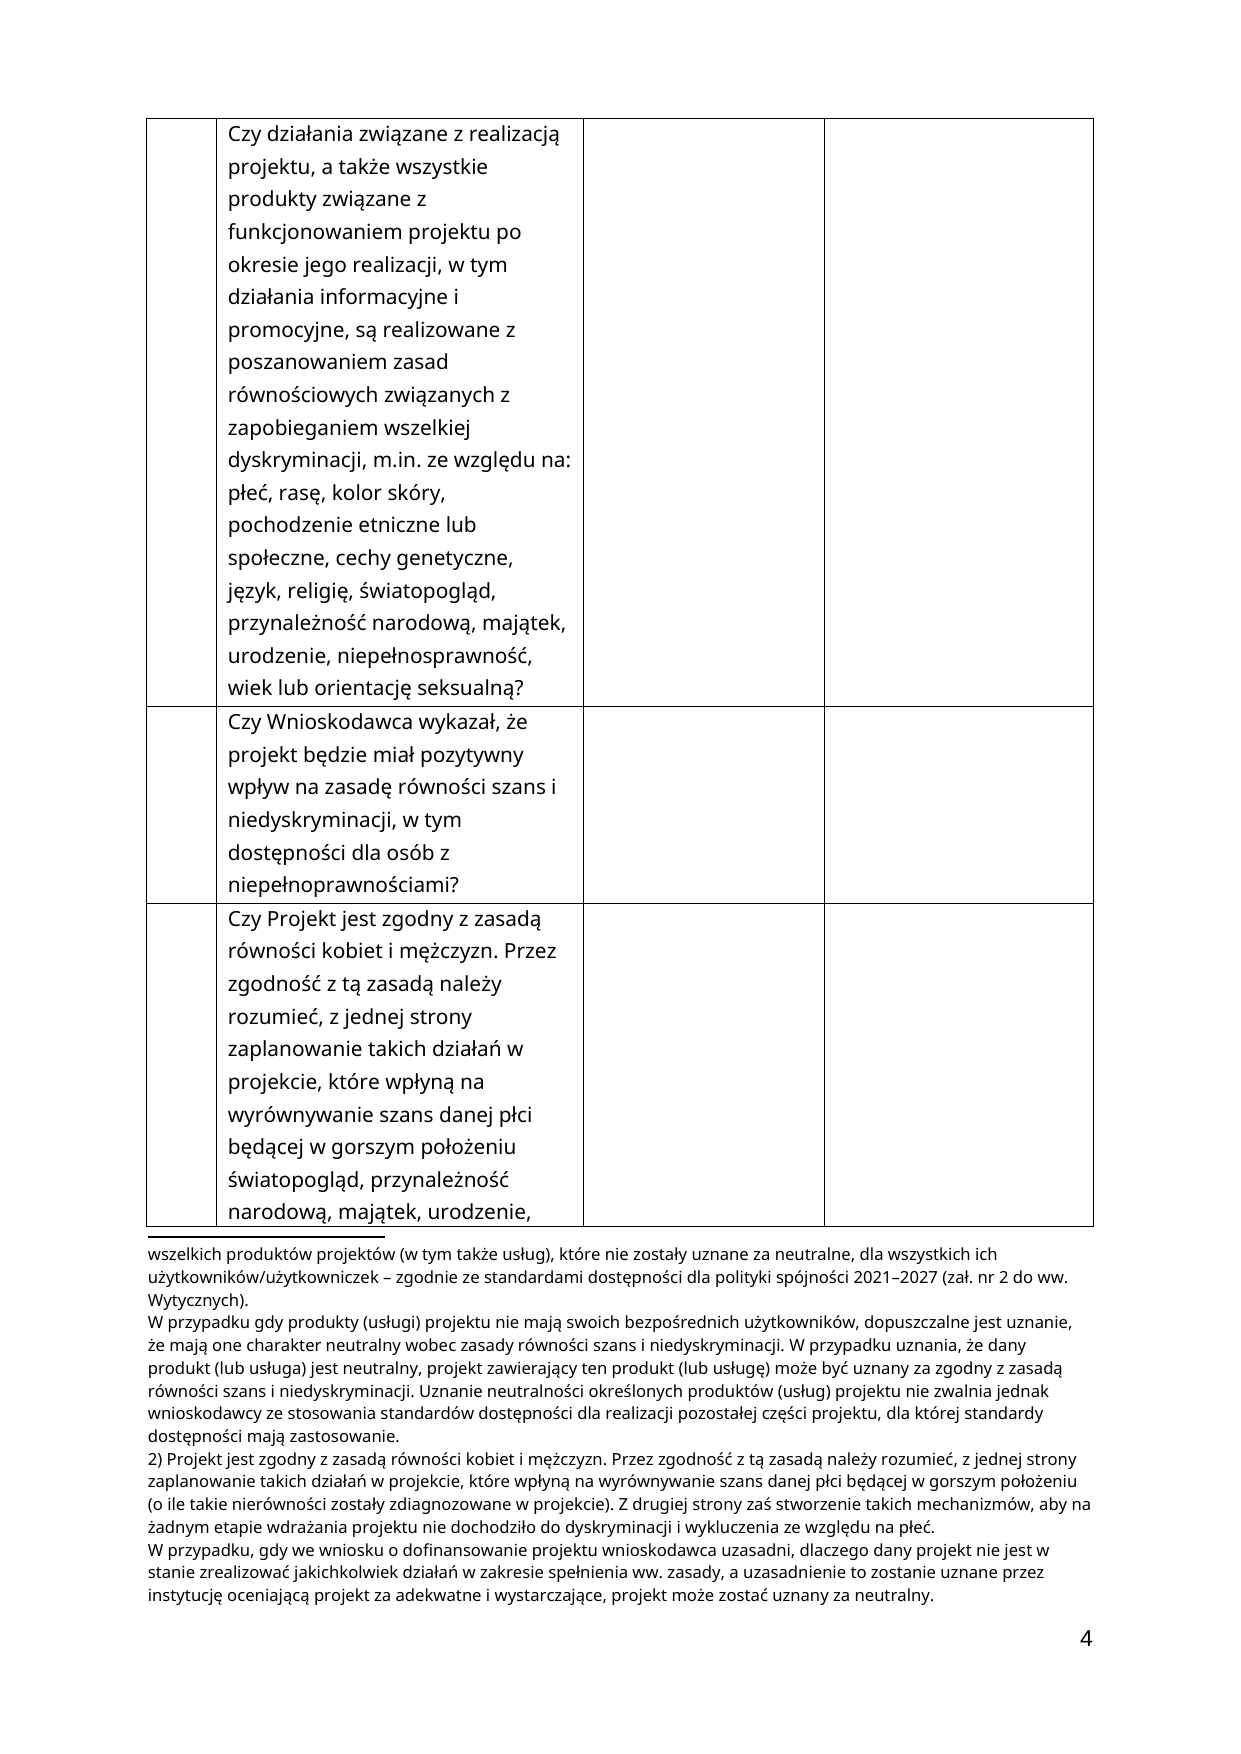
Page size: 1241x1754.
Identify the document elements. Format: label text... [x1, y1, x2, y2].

table_cell Czy Wnioskodawca wykazał, że projekt będzie miał pozytywny wpływ na zasadę równości szans i niedyskryminacji, w tym dostępności dla osób z niepełnoprawnościami? [217, 707, 583, 903]
table_cell [825, 119, 1093, 706]
table_cell [584, 904, 824, 1226]
table_cell [147, 707, 216, 903]
table_cell [147, 119, 216, 706]
table_cell [584, 119, 824, 706]
table_cell [825, 904, 1093, 1226]
table_cell Czy działania związane z realizacją projektu, a także wszystkie produkty związane z funkcjonowaniem projektu po okresie jego realizacji, w tym działania informacyjne i promocyjne, są realizowane z poszanowaniem zasad równościowych związanych z zapobieganiem wszelkiej dyskryminacji, m.in. ze względu na: płeć, rasę, kolor skóry, pochodzenie etniczne lub społeczne, cechy genetyczne, język, religię, światopogląd, przynależność narodową, majątek, urodzenie, niepełnosprawność, wiek lub orientację seksualną? [217, 119, 583, 706]
table_cell Czy Projekt jest zgodny z zasadą równości kobiet i mężczyzn. Przez zgodność z tą zasadą należy rozumieć, z jednej strony zaplanowanie takich działań w projekcie, które wpłyną na wyrównywanie szans danej płci będącej w gorszym położeniu światopogląd, przynależność narodową, majątek, urodzenie, niepełnosprawność, wiek lub orientację seksualną? [217, 904, 583, 1226]
table_cell [825, 707, 1093, 903]
table_cell [584, 707, 824, 903]
table_cell [147, 904, 216, 1226]
